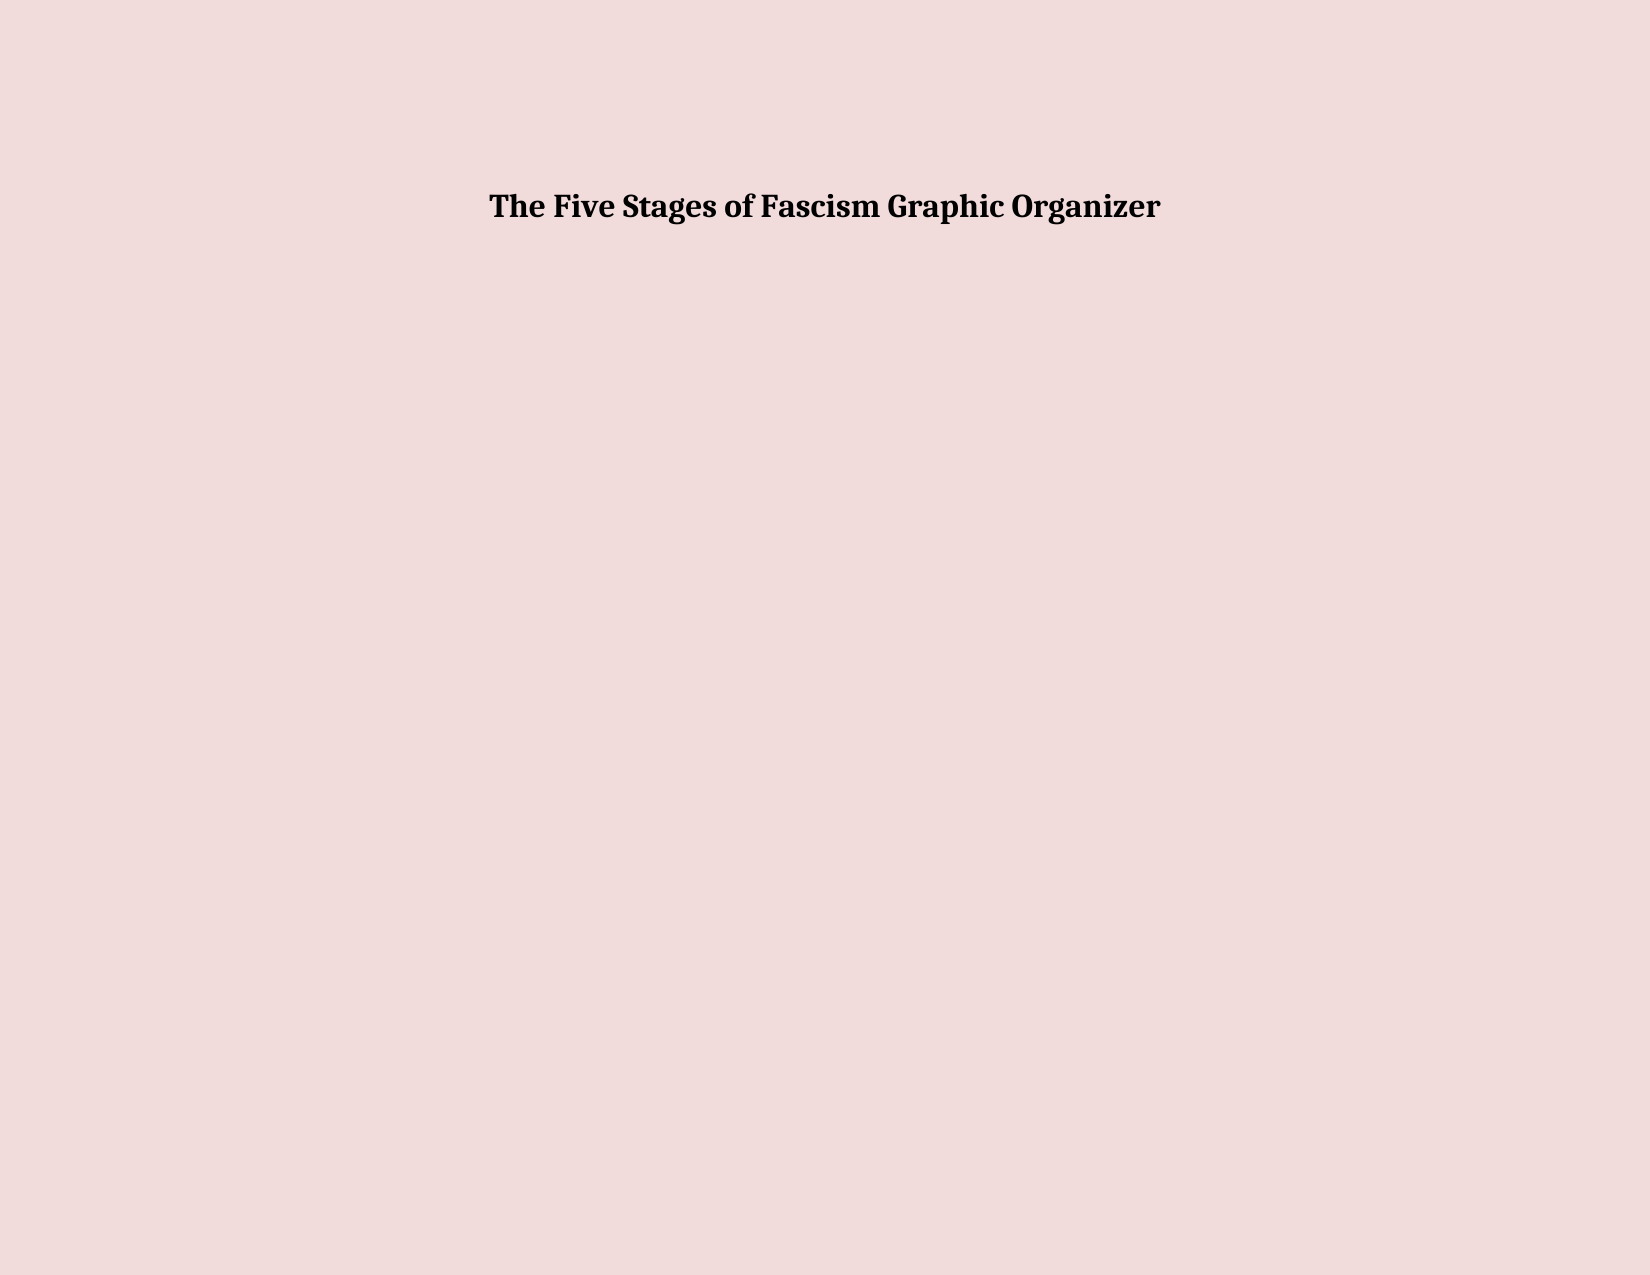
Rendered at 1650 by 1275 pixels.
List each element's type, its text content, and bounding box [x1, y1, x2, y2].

text The Five Stages of Fascism Graphic Organizer [150, 187, 1500, 226]
